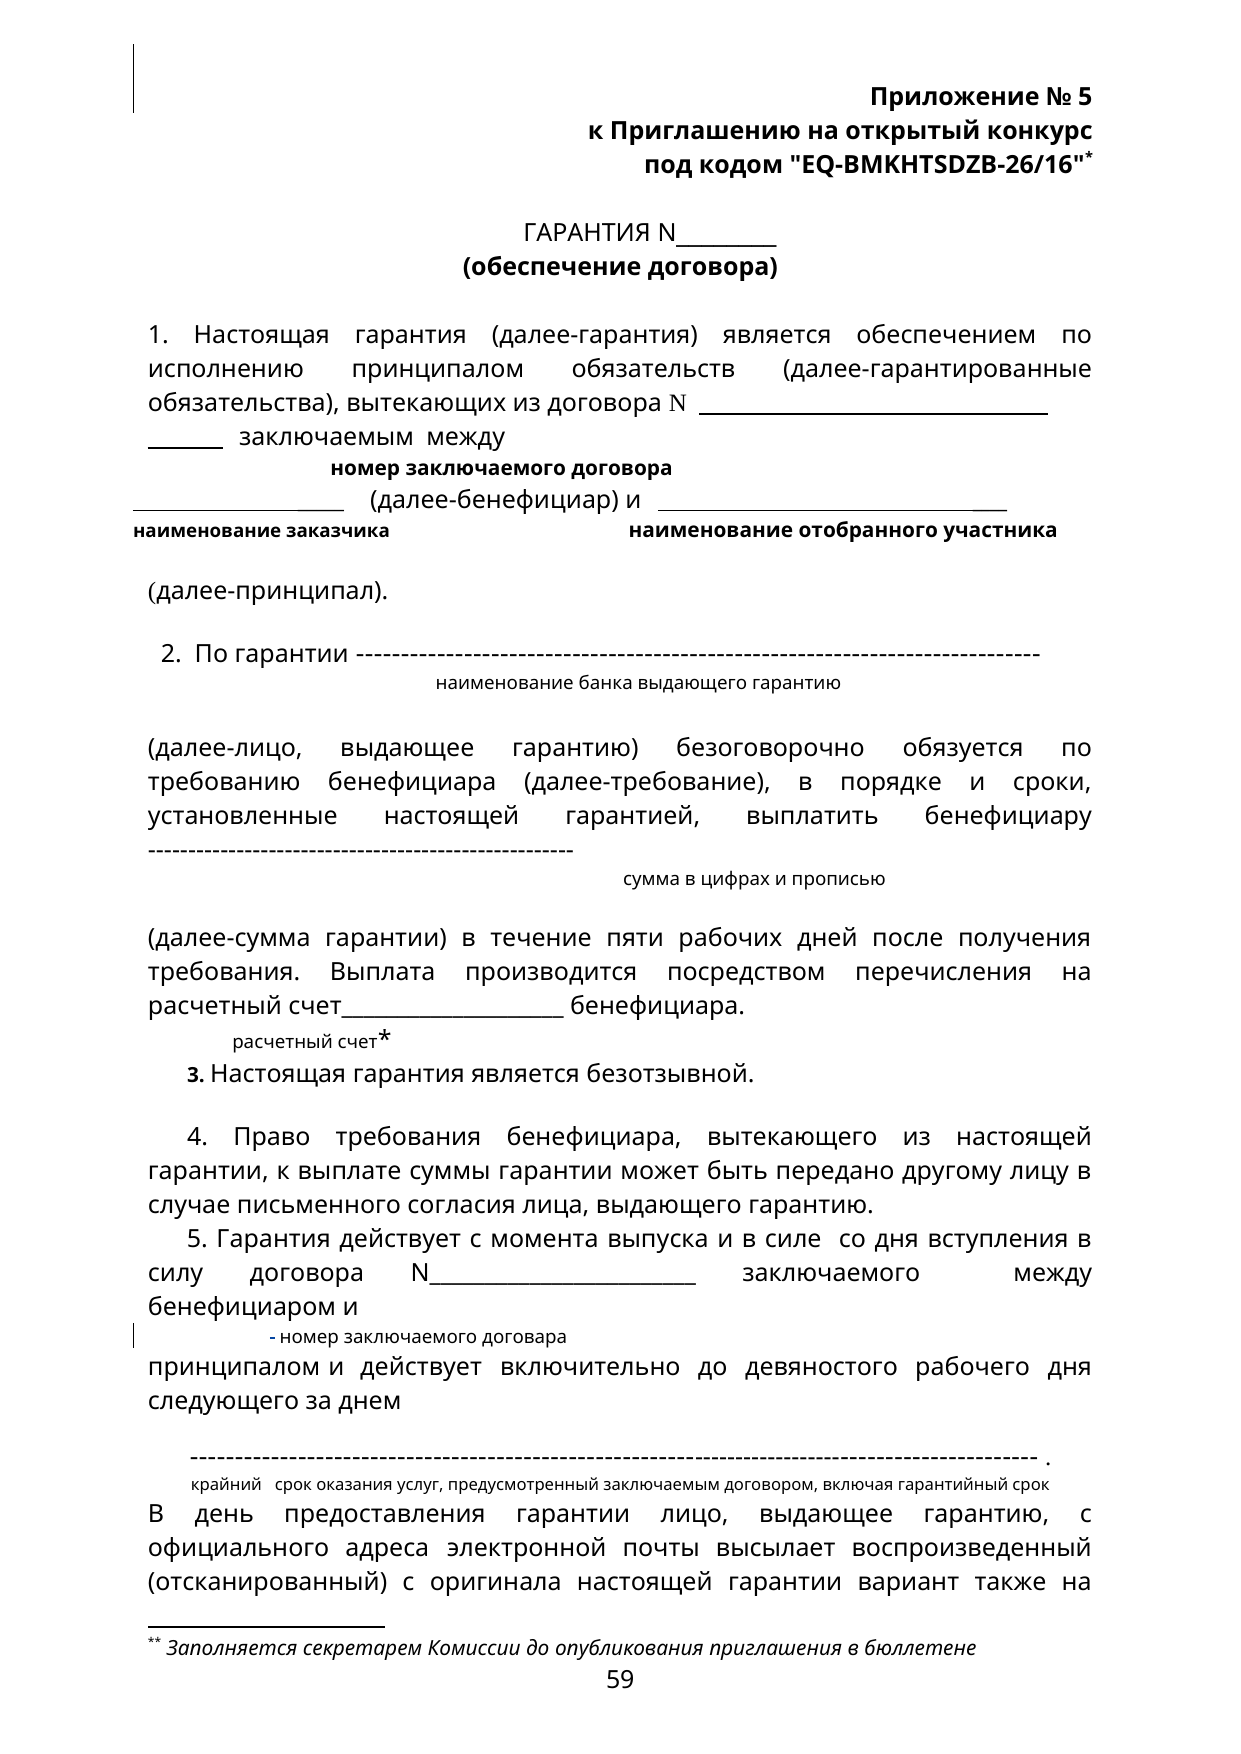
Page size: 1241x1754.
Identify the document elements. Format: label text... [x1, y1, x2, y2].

text номер заключаемого договора [148, 453, 1092, 482]
text номер заключаемого договара [148, 1323, 1092, 1348]
text принципалом и действует включительно до девяностого рабочего дня следующего за днем [148, 1348, 1092, 1417]
text расчетный счет* [148, 1022, 1092, 1056]
text 1. Настоящая гарантия (далее-гарантия) является обеспечением по исполнению принципалом обязательств (далее-гарантированные обязательства), вытекающих из договора N заключаемым между [148, 317, 1092, 453]
text (далее-принципал). [148, 573, 1092, 607]
text (обеспечение договора) [207, 249, 1034, 283]
text (далее-сумма гарантии) в течение пяти рабочих дней после получения требования. Выплата производится посредством перечисления на расчетный счет____________________ бенефициара. [148, 920, 1092, 1022]
text наименование банка выдающего гарантию [148, 670, 1092, 695]
text ------------------------------------------------------------------------------------------------ . крайний срок оказания услуг, предусмотренный заключаемым договором, включая гарантийный срок [148, 1438, 1092, 1495]
text _____ (далее-бенефициар) и ____ [133, 482, 1092, 516]
text 3. Настоящая гарантия является безотзывной. [148, 1056, 1092, 1090]
text Приложение № 5 [148, 78, 1092, 112]
text наименование заказчика наименование отобранного участника [133, 516, 1092, 544]
text к Приглашению на открытый конкурс под кодом "EQ-BMKHTSDZB-26/16"* [148, 112, 1092, 181]
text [148, 1495, 1092, 1597]
text (далее-лицо, выдающее гарантию) безоговорочно обязуется по требованию бенефициара (далее-требование), в порядке и сроки, установленные настоящей гарантией, выплатить бенефициару ----------------------------------------------------- [148, 729, 1092, 866]
text 5. Гарантия действует с момента выпуска и в силе со дня вступления в силу договора N________________________ заключаемого между бенефициаром и [148, 1221, 1092, 1323]
text 2. По гарантии ---------------------------------------------------------------------------- [148, 636, 1092, 670]
text ГАРАНТИЯ N________ [148, 215, 1092, 249]
text 4. Право требования бенефициара, вытекающего из настоящей гарантии, к выплате суммы гарантии может быть передано другому лицу в случае письменного согласия лица, выдающего гарантию. [148, 1118, 1092, 1221]
text сумма в цифрах и прописью [148, 866, 1092, 891]
